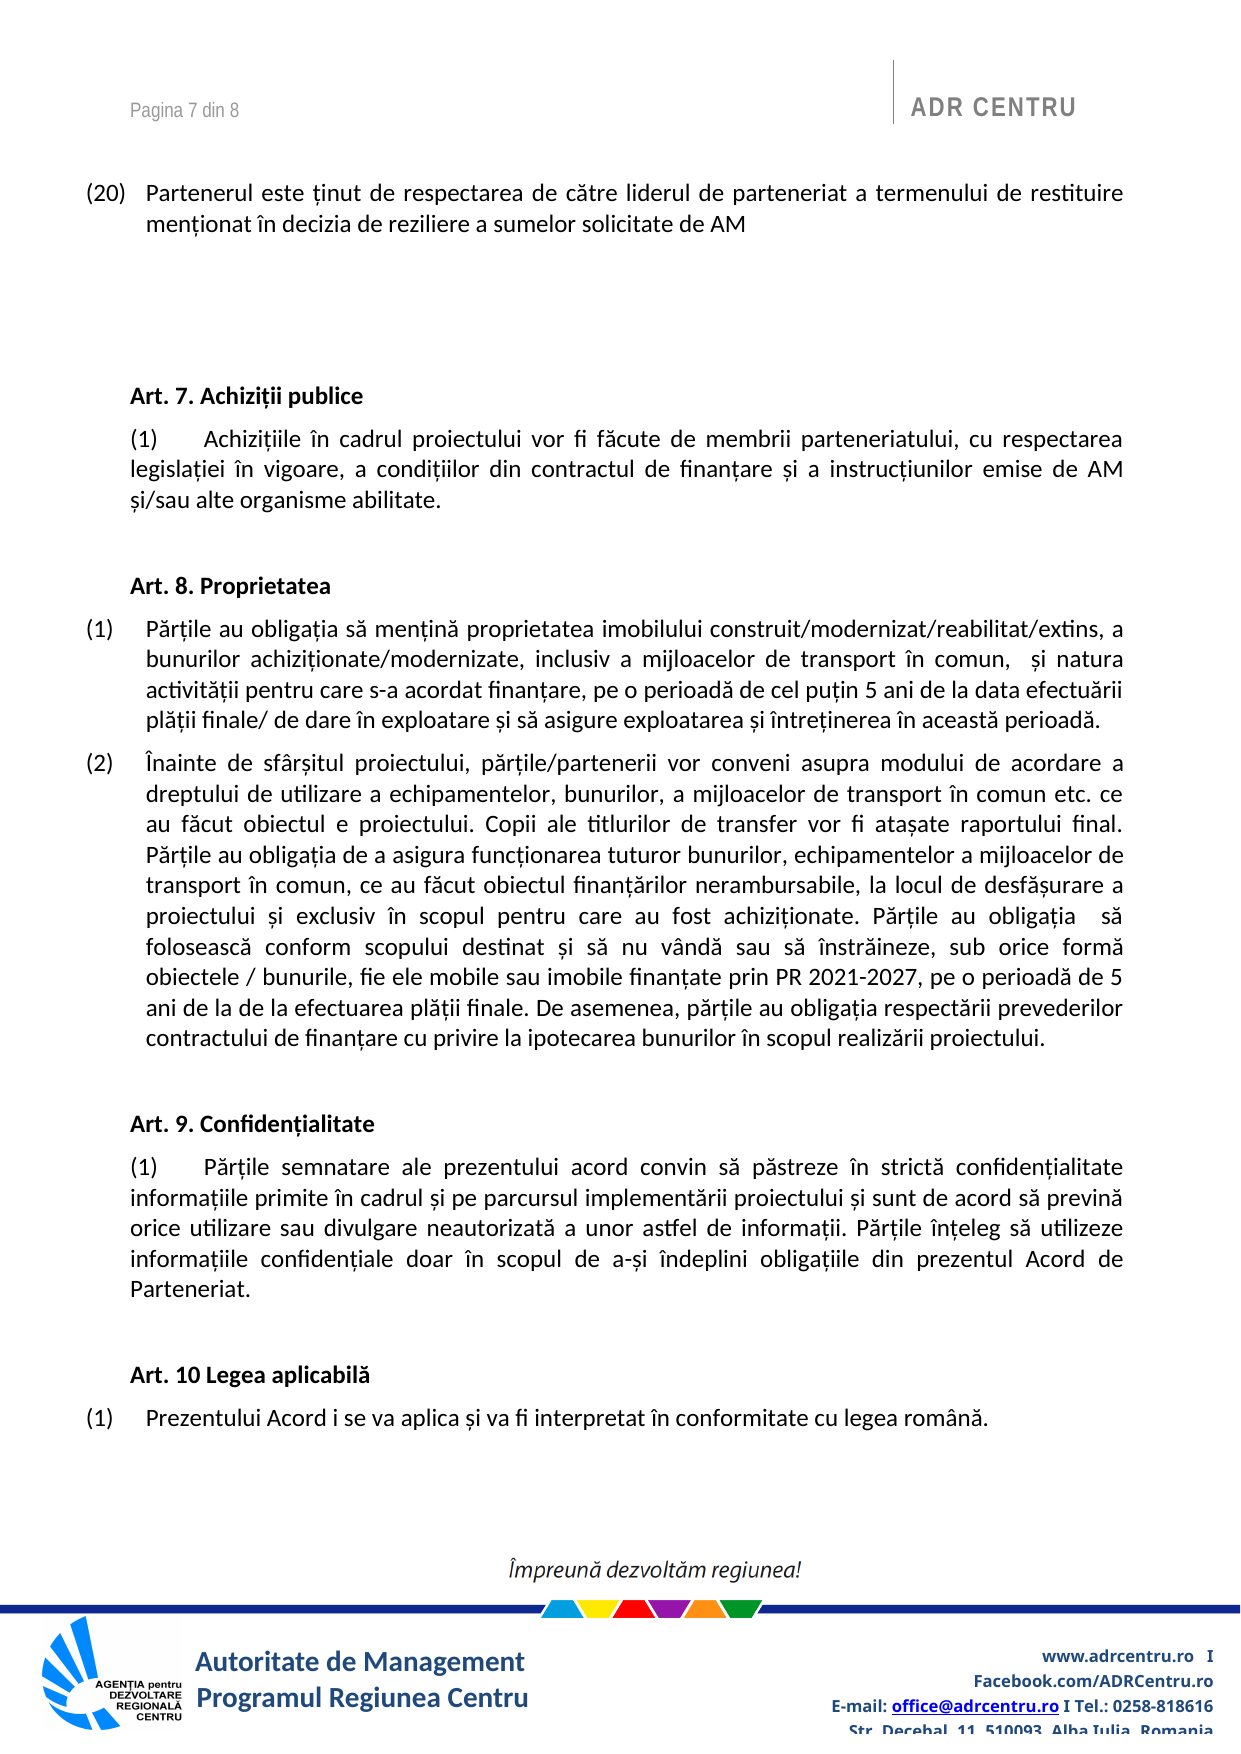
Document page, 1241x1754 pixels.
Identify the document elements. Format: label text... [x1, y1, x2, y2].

text Art. 9. Confidențialitate [130, 1108, 1125, 1139]
text (1) Achizițiile în cadrul proiectului vor fi făcute de membrii parteneriatului, cu respectarea legislației în vigoare, a condițiilor din contractul de finanțare și a instrucțiunilor emise de AM și/sau alte organisme abilitate. [130, 423, 1125, 514]
picture [0, 1600, 550, 1730]
list Prezentului Acord i se va aplica și va fi interpretat în conformitate cu legea română. [86, 1402, 1125, 1433]
text Art. 10 Legea aplicabilă [130, 1359, 1125, 1390]
text (1) Părțile semnatare ale prezentului acord convin să păstreze în strictă confidențialitate informațiile primite în cadrul și pe parcursul implementării proiectului și sunt de acord să prevină orice utilizare sau divulgare neautorizată a unor astfel de informații. Părțile înțeleg să utilizeze informațiile confidențiale doar în scopul de a-și îndeplini obligațiile din prezentul Acord de Parteneriat. [130, 1151, 1125, 1304]
picture [574, 1600, 1241, 1618]
list Părțile au obligația să mențină proprietatea imobilului construit/modernizat/reabilitat/extins, a bunurilor achiziționate/modernizate, inclusiv a mijloacelor de transport în comun, și natura activității pentru care s-a acordat finanțare, pe o perioadă de cel puțin 5 ani de la data efectuării plății finale/ de dare în exploatare și să asigure exploatarea și întreținerea în această perioadă. [86, 613, 1125, 735]
list Partenerul este ținut de respectarea de către liderul de parteneriat a termenului de restituire menționat în decizia de reziliere a sumelor solicitate de AM [86, 177, 1125, 238]
text Art. 8. Proprietatea [130, 570, 1125, 600]
text Art. 7. Achiziții publice [130, 380, 1125, 410]
list Înainte de sfârșitul proiectului, părțile/partenerii vor conveni asupra modului de acordare a dreptului de utilizare a echipamentelor, bunurilor, a mijloacelor de transport în comun etc. ce au făcut obiectul e proiectului. Copii ale titlurilor de transfer vor fi atașate raportului final. Părțile au obligația de a asigura funcționarea tuturor bunurilor, echipamentelor a mijloacelor de transport în comun, ce au făcut obiectul finanțărilor nerambursabile, la locul de desfășurare a proiectului și exclusiv în scopul pentru care au fost achiziționate. Părțile au obligația să folosească conform scopului destinat și să nu vândă sau să înstrăineze, sub orice formă obiectele / bunurile, fie ele mobile sau imobile finanțate prin PR 2021-2027, pe o perioadă de 5 ani de la de la efectuarea plății finale. De asemenea, părțile au obligația respectării prevederilor contractului de finanțare cu privire la ipotecarea bunurilor în scopul realizării proiectului. [86, 747, 1125, 1053]
picture [495, 1556, 814, 1583]
